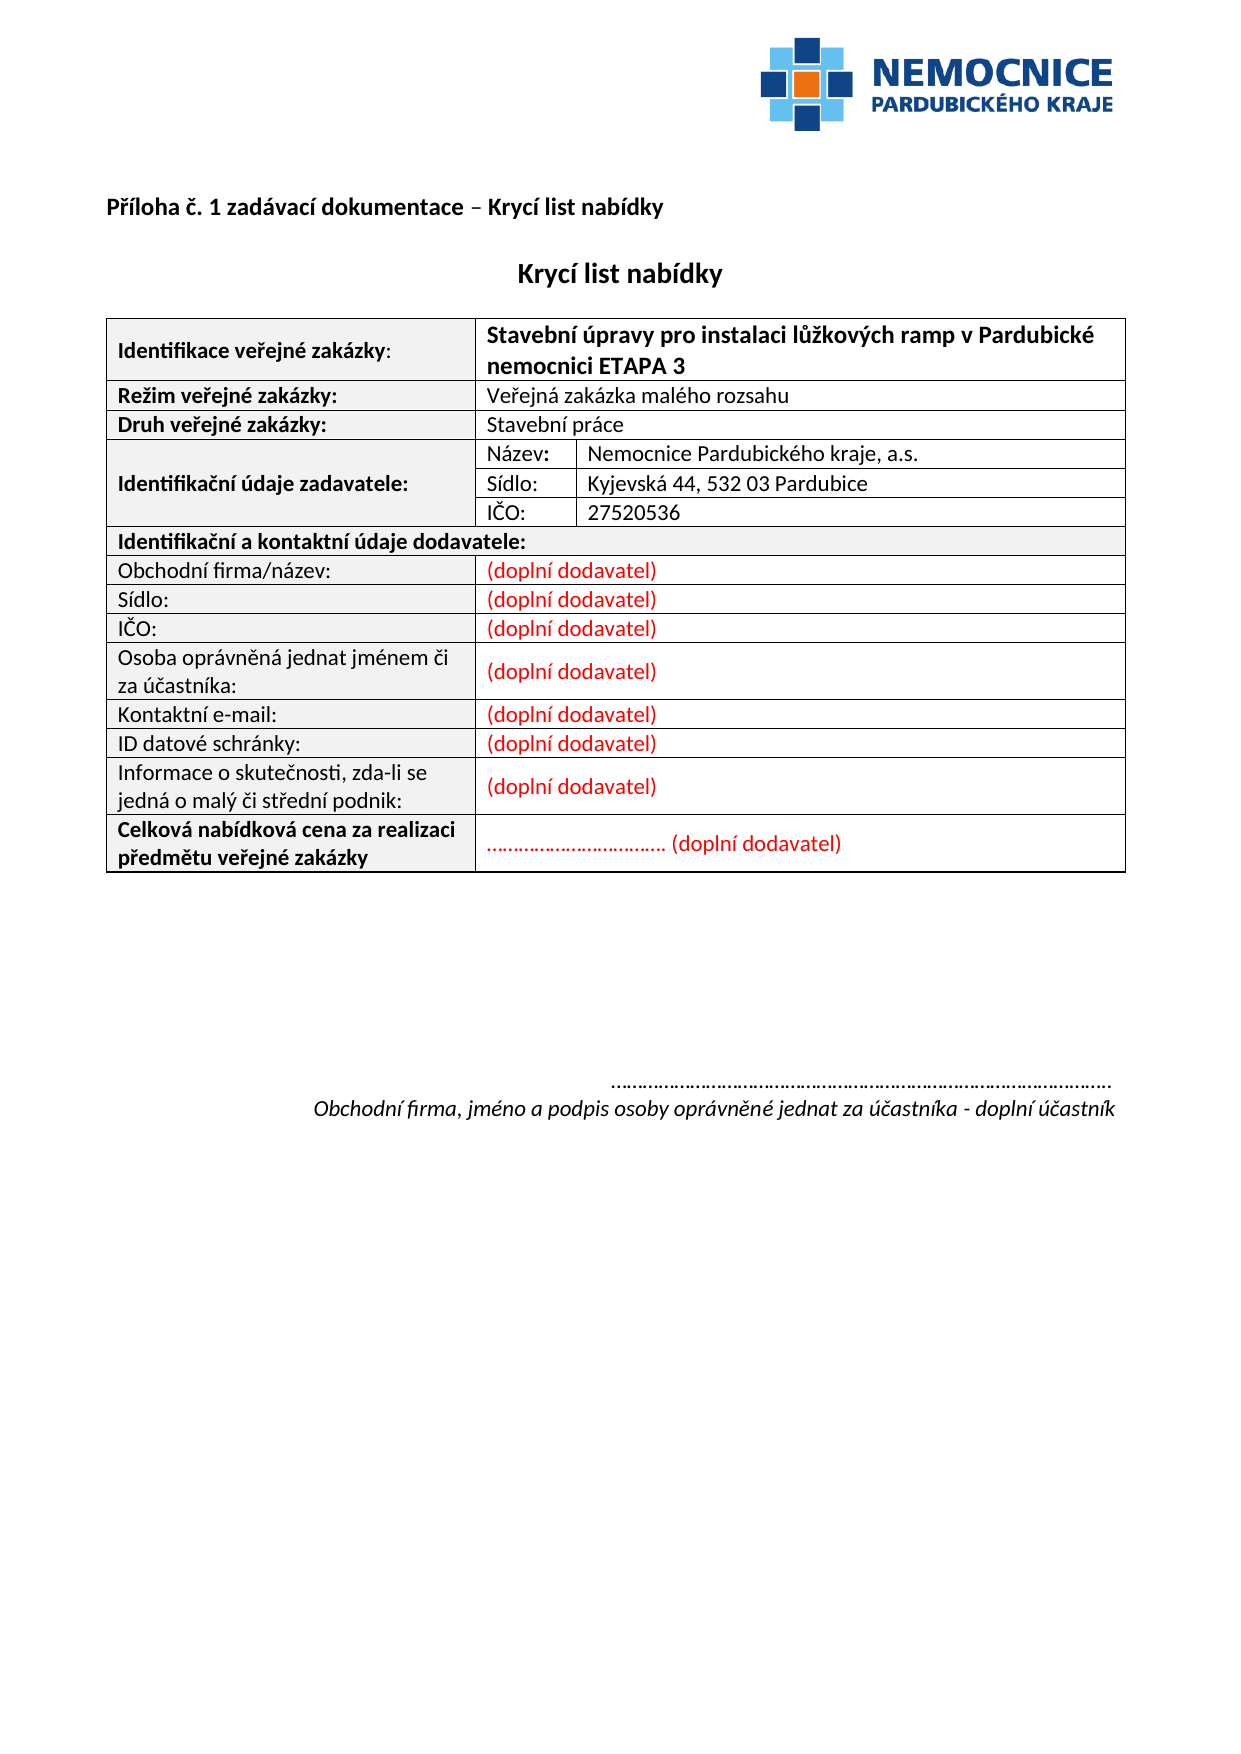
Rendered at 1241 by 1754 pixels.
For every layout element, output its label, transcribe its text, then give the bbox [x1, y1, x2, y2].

table_cell Režim veřejné zakázky: [107, 381, 475, 409]
picture [759, 37, 1113, 132]
table_cell Identifikační a kontaktní údaje dodavatele: [107, 527, 1125, 555]
table_cell Nemocnice Pardubického kraje, a.s. [577, 440, 1125, 468]
table_cell ……………………………. (doplní dodavatel) [476, 815, 1125, 871]
table_header Identifikace veřejné zakázky: [107, 319, 475, 380]
table_cell Název: [476, 440, 576, 468]
table_cell 27520536 [577, 498, 1125, 526]
table_cell Stavební práce [476, 411, 1125, 438]
text Krycí list nabídky [106, 255, 1134, 290]
table_cell (doplní dodavatel) [476, 643, 1125, 699]
table_cell Kontaktní e-mail: [107, 700, 475, 728]
table_cell Osoba oprávněná jednat jménem či za účastníka: [107, 643, 475, 699]
table_cell Sídlo: [476, 469, 576, 497]
table_cell Veřejná zakázka malého rozsahu [476, 381, 1125, 409]
table_cell Identifikační údaje zadavatele: [107, 440, 475, 526]
table_cell Sídlo: [107, 585, 475, 613]
text Příloha č. 1 zadávací dokumentace – Krycí list nabídky [106, 191, 1134, 222]
table_cell Celková nabídková cena za realizaci předmětu veřejné zakázky [107, 815, 475, 871]
table_cell (doplní dodavatel) [476, 556, 1125, 584]
table_cell (doplní dodavatel) [476, 614, 1125, 642]
table_cell Druh veřejné zakázky: [107, 411, 475, 438]
text ………………………………………………………………………………….. [106, 1066, 1134, 1094]
table_cell IČO: [107, 614, 475, 642]
table_cell (doplní dodavatel) [476, 758, 1125, 814]
table_cell ID datové schránky: [107, 729, 475, 757]
table_cell (doplní dodavatel) [476, 729, 1125, 757]
table_cell Kyjevská 44, 532 03 Pardubice [577, 469, 1125, 497]
table_cell (doplní dodavatel) [476, 700, 1125, 728]
table_cell IČO: [476, 498, 576, 526]
table_cell (doplní dodavatel) [476, 585, 1125, 613]
text Obchodní firma, jméno a podpis osoby oprávněné jednat za účastníka - doplní účastník [106, 1094, 1134, 1122]
table_cell Obchodní firma/název: [107, 556, 475, 584]
table_header Stavební úpravy pro instalaci lůžkových ramp v Pardubické nemocnici ETAPA 3 [476, 319, 1125, 380]
table_cell Informace o skutečnosti, zda-li se jedná o malý či střední podnik: [107, 758, 475, 814]
